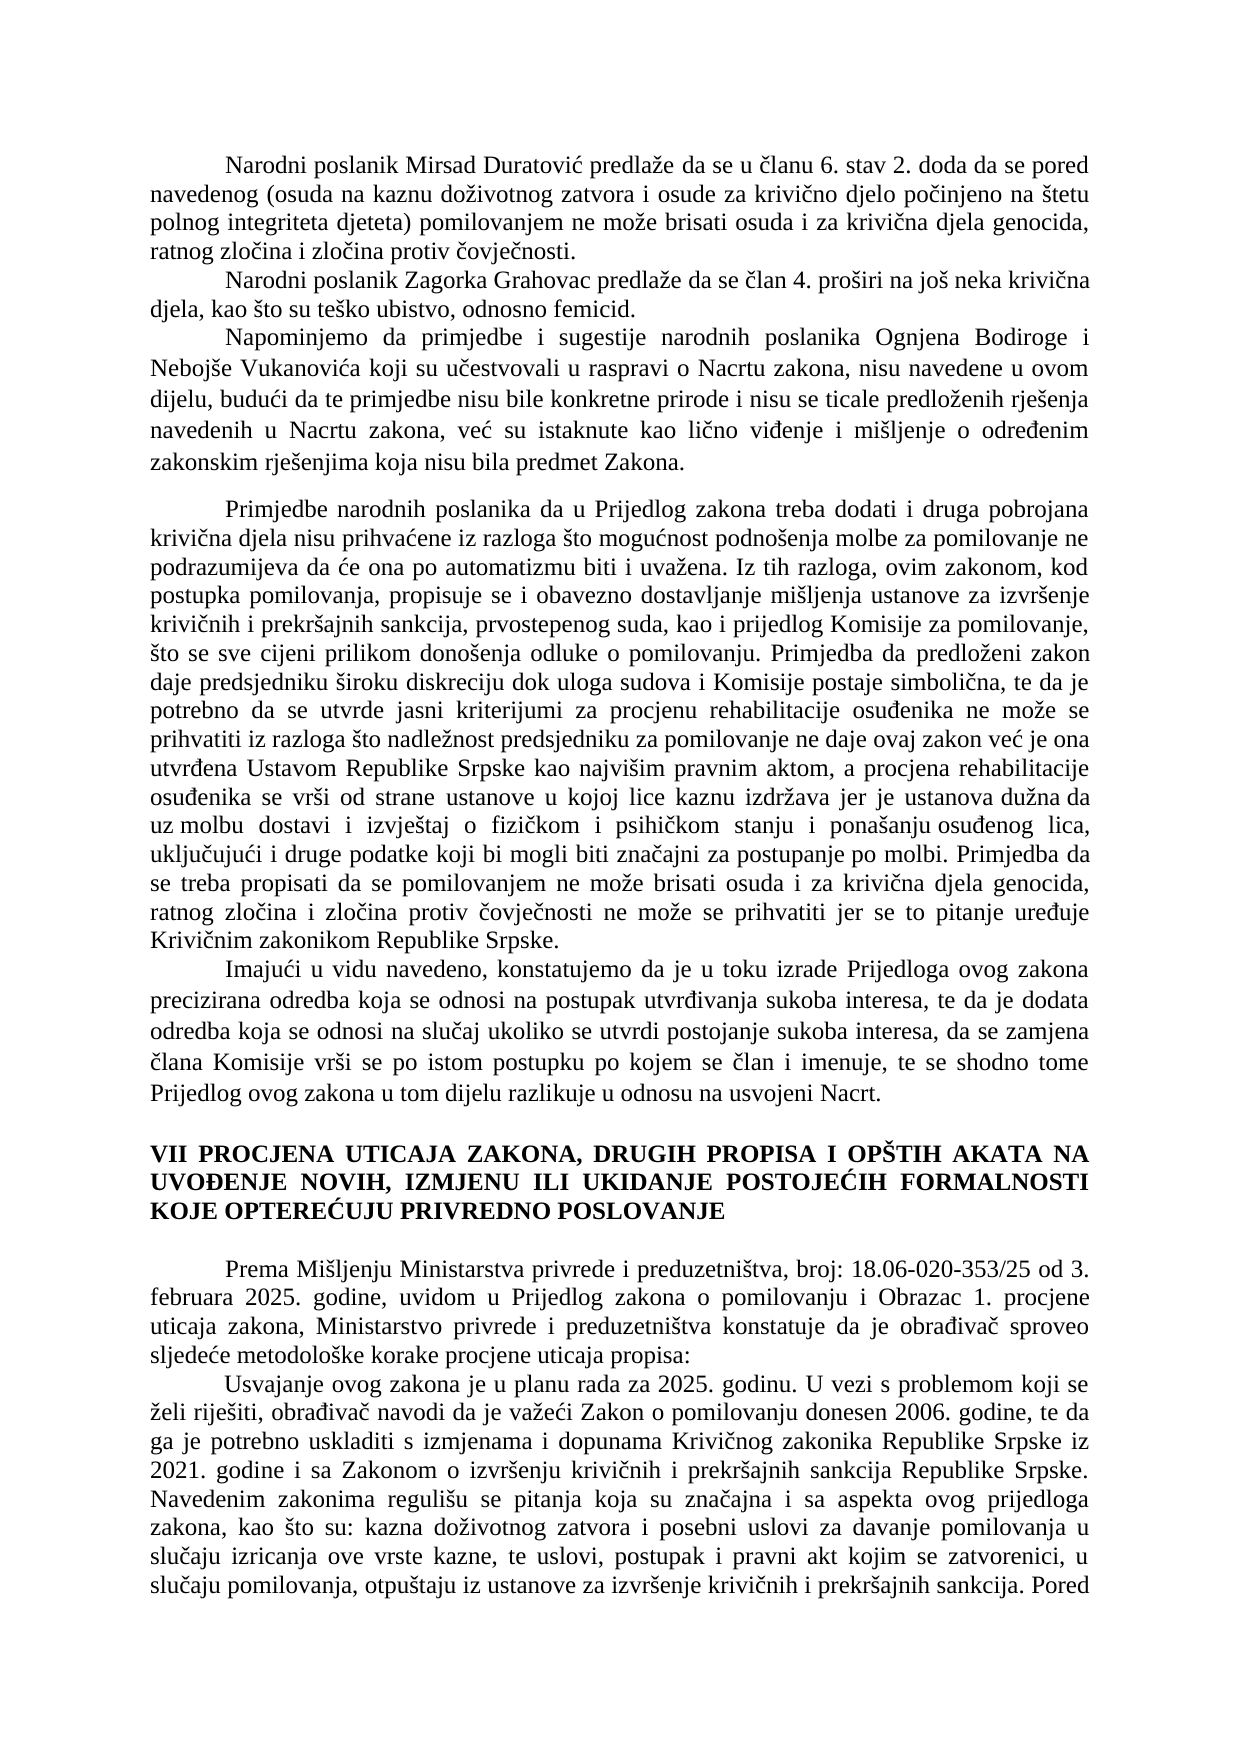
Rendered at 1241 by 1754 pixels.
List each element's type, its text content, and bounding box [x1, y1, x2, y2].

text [150, 1369, 1090, 1599]
text Imajući u vidu navedeno, konstatujemo da je u toku izrade Prijedloga ovog zakona precizirana odredba koja se odnosi na postupak utvrđivanja sukoba interesa, te da je dodata odredba koja se odnosi na slučaj ukoliko se utvrdi postojanje sukoba interesa, da se zamjena člana Komisije vrši se po istom postupku po kojem se član i imenuje, te se shodno tome Prijedlog ovog zakona u tom dijelu razlikuje u odnosu na usvojeni Nacrt. [150, 954, 1090, 1107]
text Napominjemo da primjedbe i sugestije narodnih poslanika Ognjena Bodiroge i Nebojše Vukanovića koji su učestvovali u raspravi o Nacrtu zakona, nisu navedene u ovom dijelu, budući da te primjedbe nisu bile konkretne prirode i nisu se ticale predloženih rješenja navedenih u Nacrtu zakona, već su istaknute kao lično viđenje i mišljenje o određenim zakonskim rješenjima koja nisu bila predmet Zakona. [150, 322, 1090, 475]
text Primjedbe narodnih poslanika da u Prijedlog zakona treba dodati i druga pobrojana krivična djela nisu prihvaćene iz razloga što mogućnost podnošenja molbe za pomilovanje ne podrazumijeva da će ona po automatizmu biti i uvažena. Iz tih razloga, ovim zakonom, kod postupka pomilovanja, propisuje se i obavezno dostavljanje mišljenja ustanove za izvršenje krivičnih i prekršajnih sankcija, prvostepenog suda, kao i prijedlog Komisije za pomilovanje, što se sve cijeni prilikom donošenja odluke o pomilovanju. Primjedba da predloženi zakon daje predsjedniku široku diskreciju dok uloga sudova i Komisije postaje simbolična, te da je potrebno da se utvrde jasni kriterijumi za procjenu rehabilitacije osuđenika ne može se prihvatiti iz razloga što nadležnost predsjedniku za pomilovanje ne daje ovaj zakon već je ona utvrđena Ustavom Republike Srpske kao najvišim pravnim aktom, a procjena rehabilitacije osuđenika se vrši od strane ustanove u kojoj lice kaznu izdržava jer je ustanova dužna da uz molbu dostavi i izvještaj o fizičkom i psihičkom stanju i ponašanju osuđenog lica, uključujući i druge podatke koji bi mogli biti značajni za postupanje po molbi. Primjedba da se treba propisati da se pomilovanjem ne može brisati osuda i za krivična djela genocida, ratnog zločina i zločina protiv čovječnosti ne može se prihvatiti jer se to pitanje uređuje Krivičnim zakonikom Republike Srpske. [150, 494, 1090, 954]
text Narodni poslanik Mirsad Duratović predlaže da se u članu 6. stav 2. doda da se pored navedenog (osuda na kaznu doživotnog zatvora i osude za krivično djelo počinjeno na štetu polnog integriteta djeteta) pomilovanjem ne može brisati osuda i za krivična djela genocida, ratnog zločina i zločina protiv čovječnosti. [150, 150, 1090, 265]
text Narodni poslanik Zagorka Grahovac predlaže da se član 4. proširi na još neka krivična djela, kao što su teško ubistvo, odnosno femicid. [150, 265, 1090, 322]
text Prema Mišljenju Ministarstva privrede i preduzetništva, broj: 18.06-020-353/25 od 3. februara 2025. godine, uvidom u Prijedlog zakona o pomilovanju i Obrazac 1. procjene uticaja zakona, Ministarstvo privrede i preduzetništva konstatuje da je obrađivač sproveo sljedeće metodološke korake procjene uticaja propisa: [150, 1254, 1090, 1369]
text VII PROCJENA UTICAJA ZAKONA, DRUGIH PROPISA I OPŠTIH AKATA NA UVOĐENJE NOVIH, IZMJENU ILI UKIDANJE POSTOJEĆIH FORMALNOSTI KOJE OPTEREĆUJU PRIVREDNO POSLOVANJE [150, 1139, 1090, 1225]
